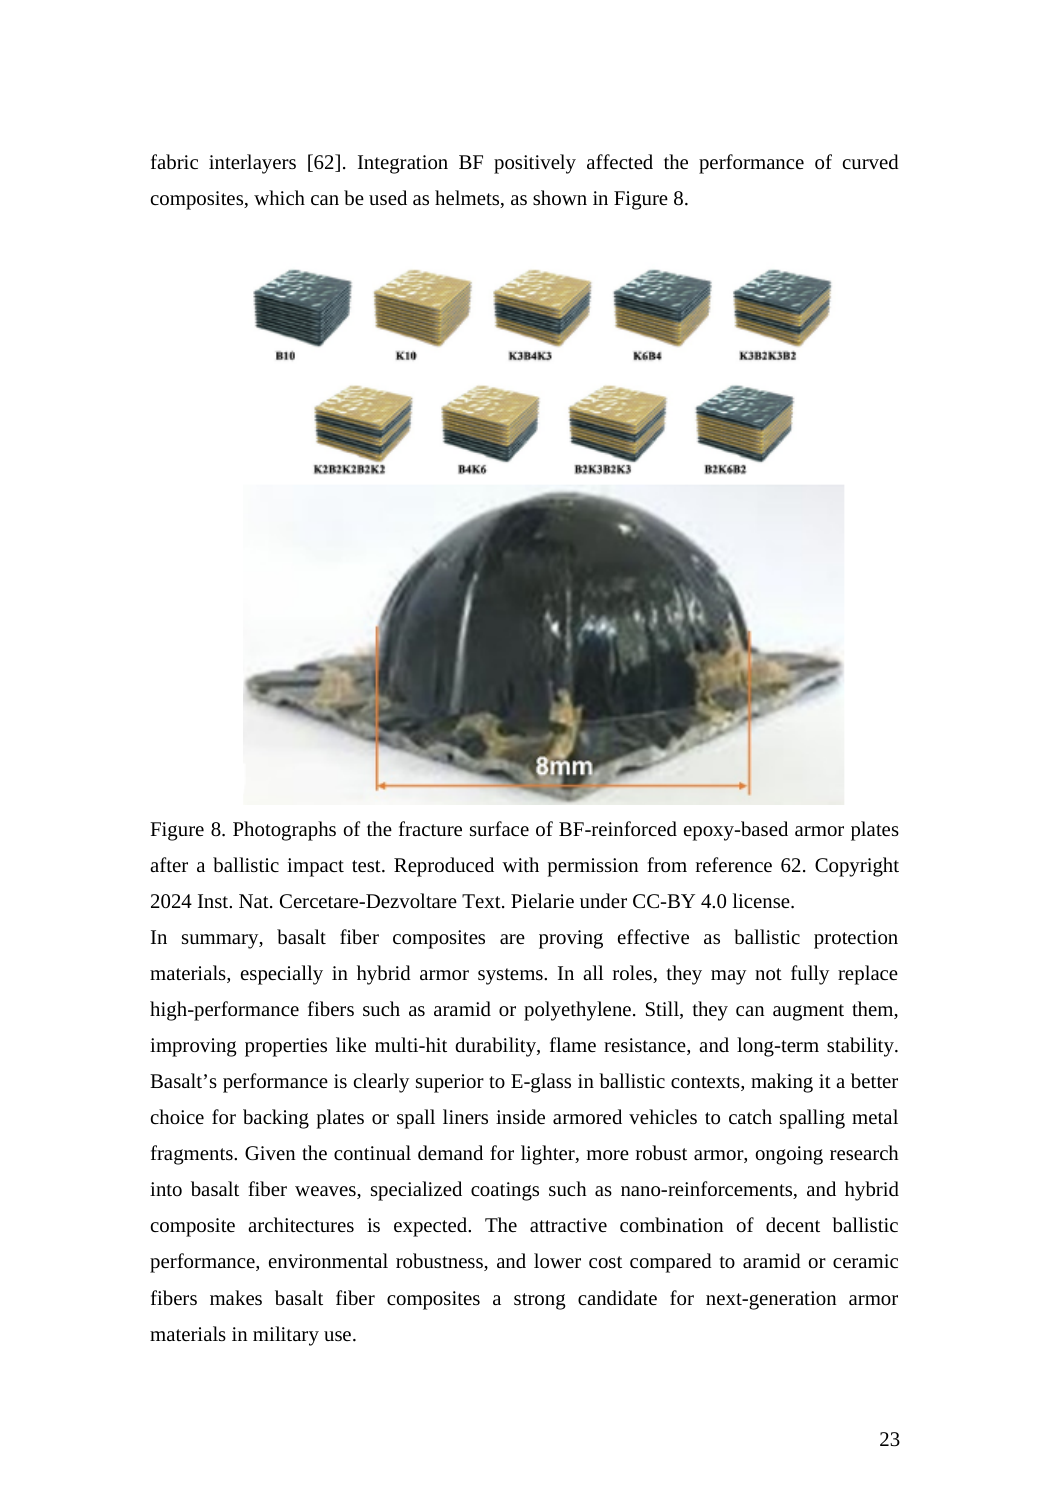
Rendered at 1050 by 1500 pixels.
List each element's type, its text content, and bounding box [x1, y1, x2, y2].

picture [243, 258, 845, 805]
text Figure 8. Photographs of the fracture surface of BF-reinforced epoxy-based armor plates after a ballistic impact test. Reproduced with permission from reference 62. Copyright 2024 Inst. Nat. Cercetare-Dezvoltare Text. Pielarie under CC-BY 4.0 license. [150, 817, 900, 913]
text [150, 150, 900, 210]
text In summary, basalt fiber composites are proving effective as ballistic protection materials, especially in hybrid armor systems. In all roles, they may not fully replace high-performance fibers such as aramid or polyethylene. Still, they can augment them, improving properties like multi-hit durability, flame resistance, and long-term stability. Basalt’s performance is clearly superior to E-glass in ballistic contexts, making it a better choice for backing plates or spall liners inside armored vehicles to catch spalling metal fragments. Given the continual demand for lighter, more robust armor, ongoing research into basalt fiber weaves, specialized coatings such as nano-reinforcements, and hybrid composite architectures is expected. The attractive combination of decent ballistic performance, environmental robustness, and lower cost compared to aramid or ceramic fibers makes basalt fiber composites a strong candidate for next-generation armor materials in military use. [150, 925, 900, 1346]
